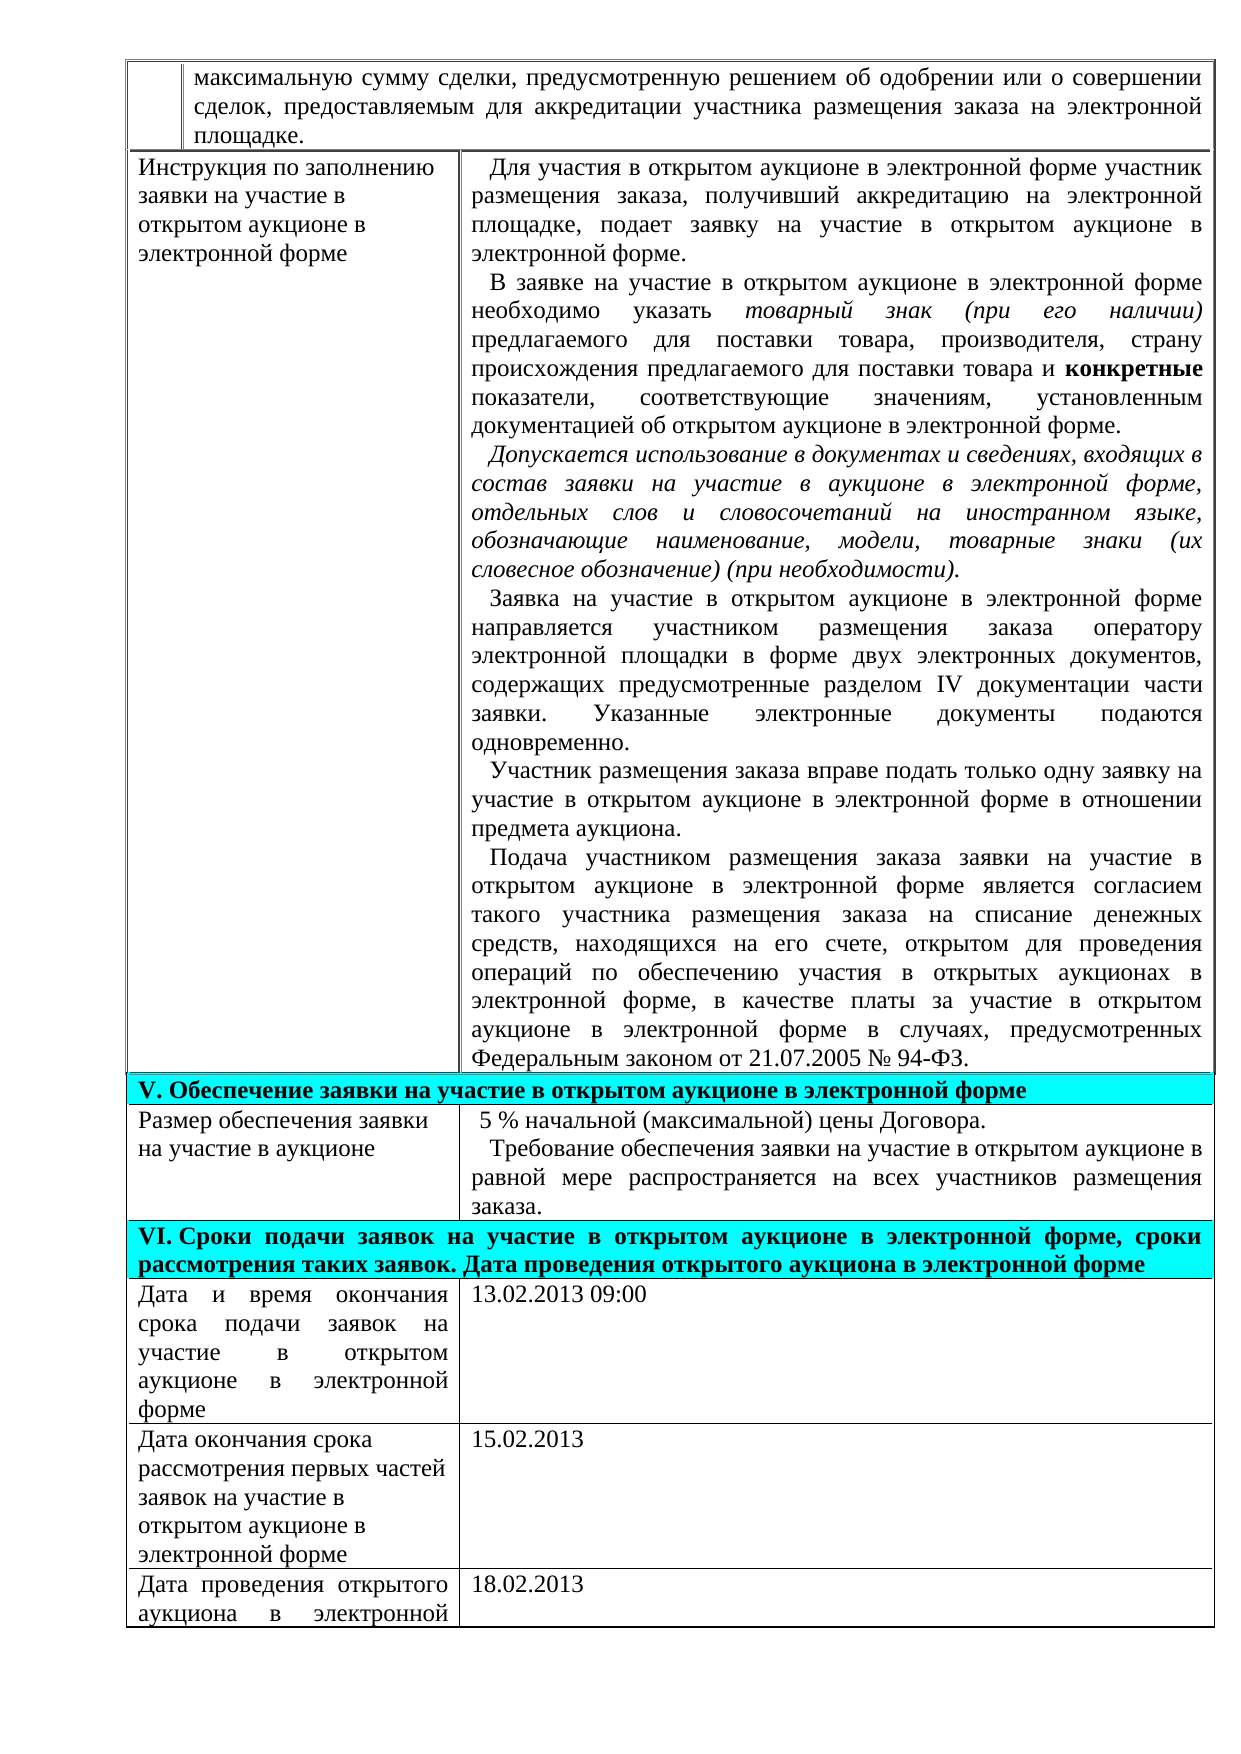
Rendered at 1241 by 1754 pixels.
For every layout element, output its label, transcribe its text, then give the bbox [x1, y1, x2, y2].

table_cell 15.02.2013 [460, 1423, 1214, 1568]
table_cell 13.02.2013 09:00 [460, 1278, 1214, 1423]
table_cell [127, 1568, 459, 1626]
table_cell Дата и время окончания срока подачи заявок на участие в открытом аукционе в электронной форме [127, 1278, 459, 1423]
table_cell Дата окончания срока рассмотрения первых частей заявок на участие в открытом аукционе в электронной форме [127, 1423, 459, 1568]
table_cell VI. Сроки подачи заявок на участие в открытом аукционе в электронной форме, сроки рассмотрения таких заявок. Дата проведения открытого аукциона в электронной форме [127, 1220, 1214, 1278]
table_cell Размер обеспечения заявки на участие в аукционе [127, 1104, 459, 1220]
table_cell Для участия в открытом аукционе в электронной форме участник размещения заказа, получивший аккредитацию на электронной площадке, подает заявку на участие в открытом аукционе в электронной форме. В заявке на участие в открытом аукционе в электронной форме необходимо указать товарный знак (при его наличии) предлагаемого для поставки товара, производителя, страну происхождения предлагаемого для поставки товара и конкретные показатели, соответствующие значениям, установленным документацией об открытом аукционе в электронной форме. Допускается использование в документах и сведениях, входящих в состав заявки на участие в аукционе в электронной форме, отдельных слов и словосочетаний на иностранном языке, обозначающие наименование, модели, товарные знаки (их словесное обозначение) (при необходимости). Заявка на участие в открытом аукционе в электронной форме направляется участником размещения заказа оператору электронной площадки в форме двух электронных документов, содержащих предусмотренные разделом IV документации части заявки. Указанные электронные документы подаются одновременно. Участник размещения заказа вправе подать только одну заявку на участие в открытом аукционе в электронной форме в отношении предмета аукциона. Подача участником размещения заказа заявки на участие в открытом аукционе в электронной форме является согласием такого участника размещения заказа на списание денежных средств, находящихся на его счете, открытом для проведения операций по обеспечению участия в открытых аукционах в электронной форме, в качестве платы за участие в открытом аукционе в электронной форме в случаях, предусмотренных Федеральным законом от 21.07.2005 № 94-ФЗ. [462, 149, 1214, 1072]
table_cell 5 % начальной (максимальной) цены Договора. Требование обеспечения заявки на участие в открытом аукционе в равной мере распространяется на всех участников размещения заказа. [460, 1104, 1214, 1220]
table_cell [183, 62, 1213, 148]
table_cell Инструкция по заполнению заявки на участие в открытом аукционе в электронной форме [127, 149, 458, 1072]
table_cell 18.02.2013 [460, 1568, 1214, 1626]
table_cell [128, 62, 182, 148]
table_cell V. Обеспечение заявки на участие в открытом аукционе в электронной форме [127, 1072, 1214, 1104]
